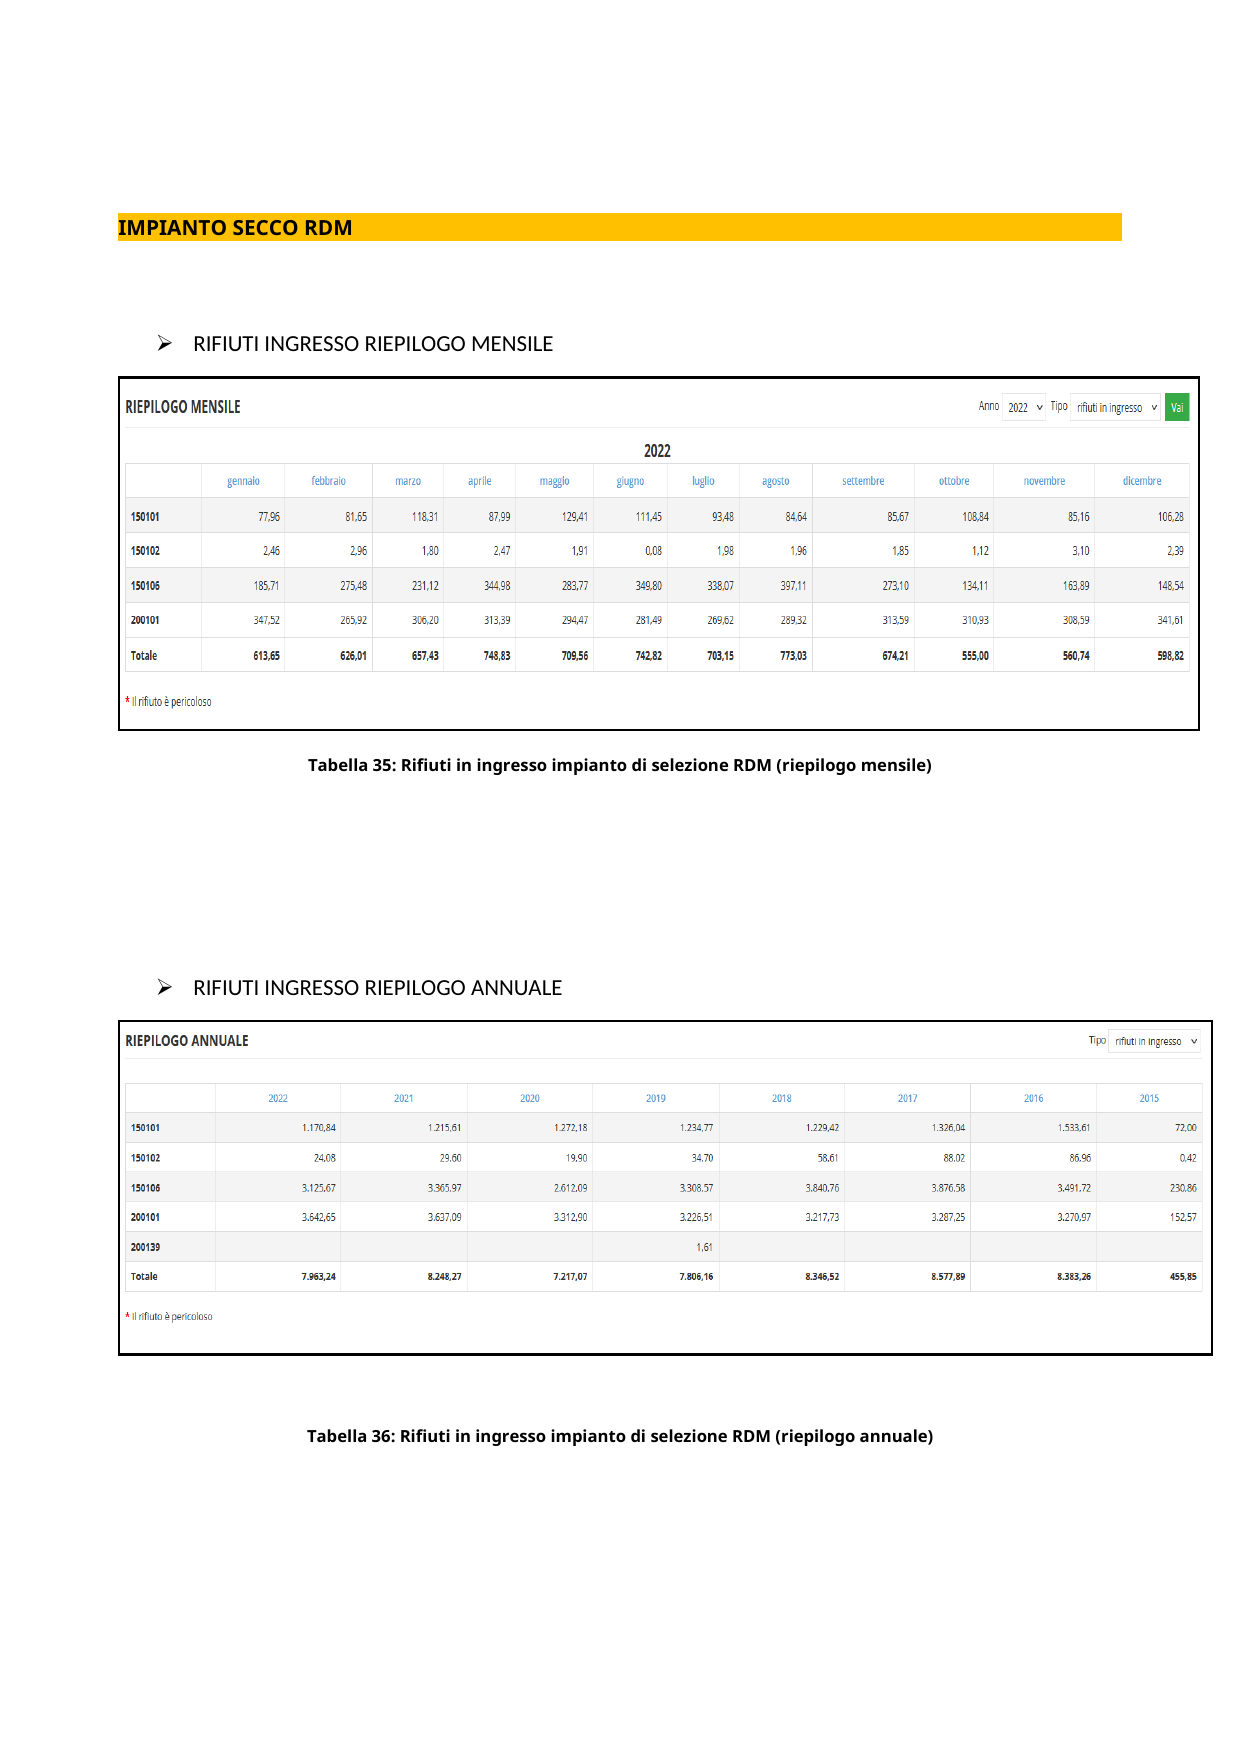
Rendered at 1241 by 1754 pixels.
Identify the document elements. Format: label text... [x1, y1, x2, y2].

picture [120, 1022, 1211, 1353]
text Tabella 36: Rifiuti in ingresso impianto di selezione RDM (riepilogo annuale) [118, 1424, 1122, 1447]
text IMPIANTO SECCO RDM [118, 213, 1122, 241]
list RIFIUTI INGRESSO RIEPILOGO MENSILE [156, 329, 1122, 358]
text Tabella 35: Rifiuti in ingresso impianto di selezione RDM (riepilogo mensile) [118, 754, 1122, 777]
picture [120, 379, 1198, 729]
list RIFIUTI INGRESSO RIEPILOGO ANNUALE [156, 973, 1122, 1001]
